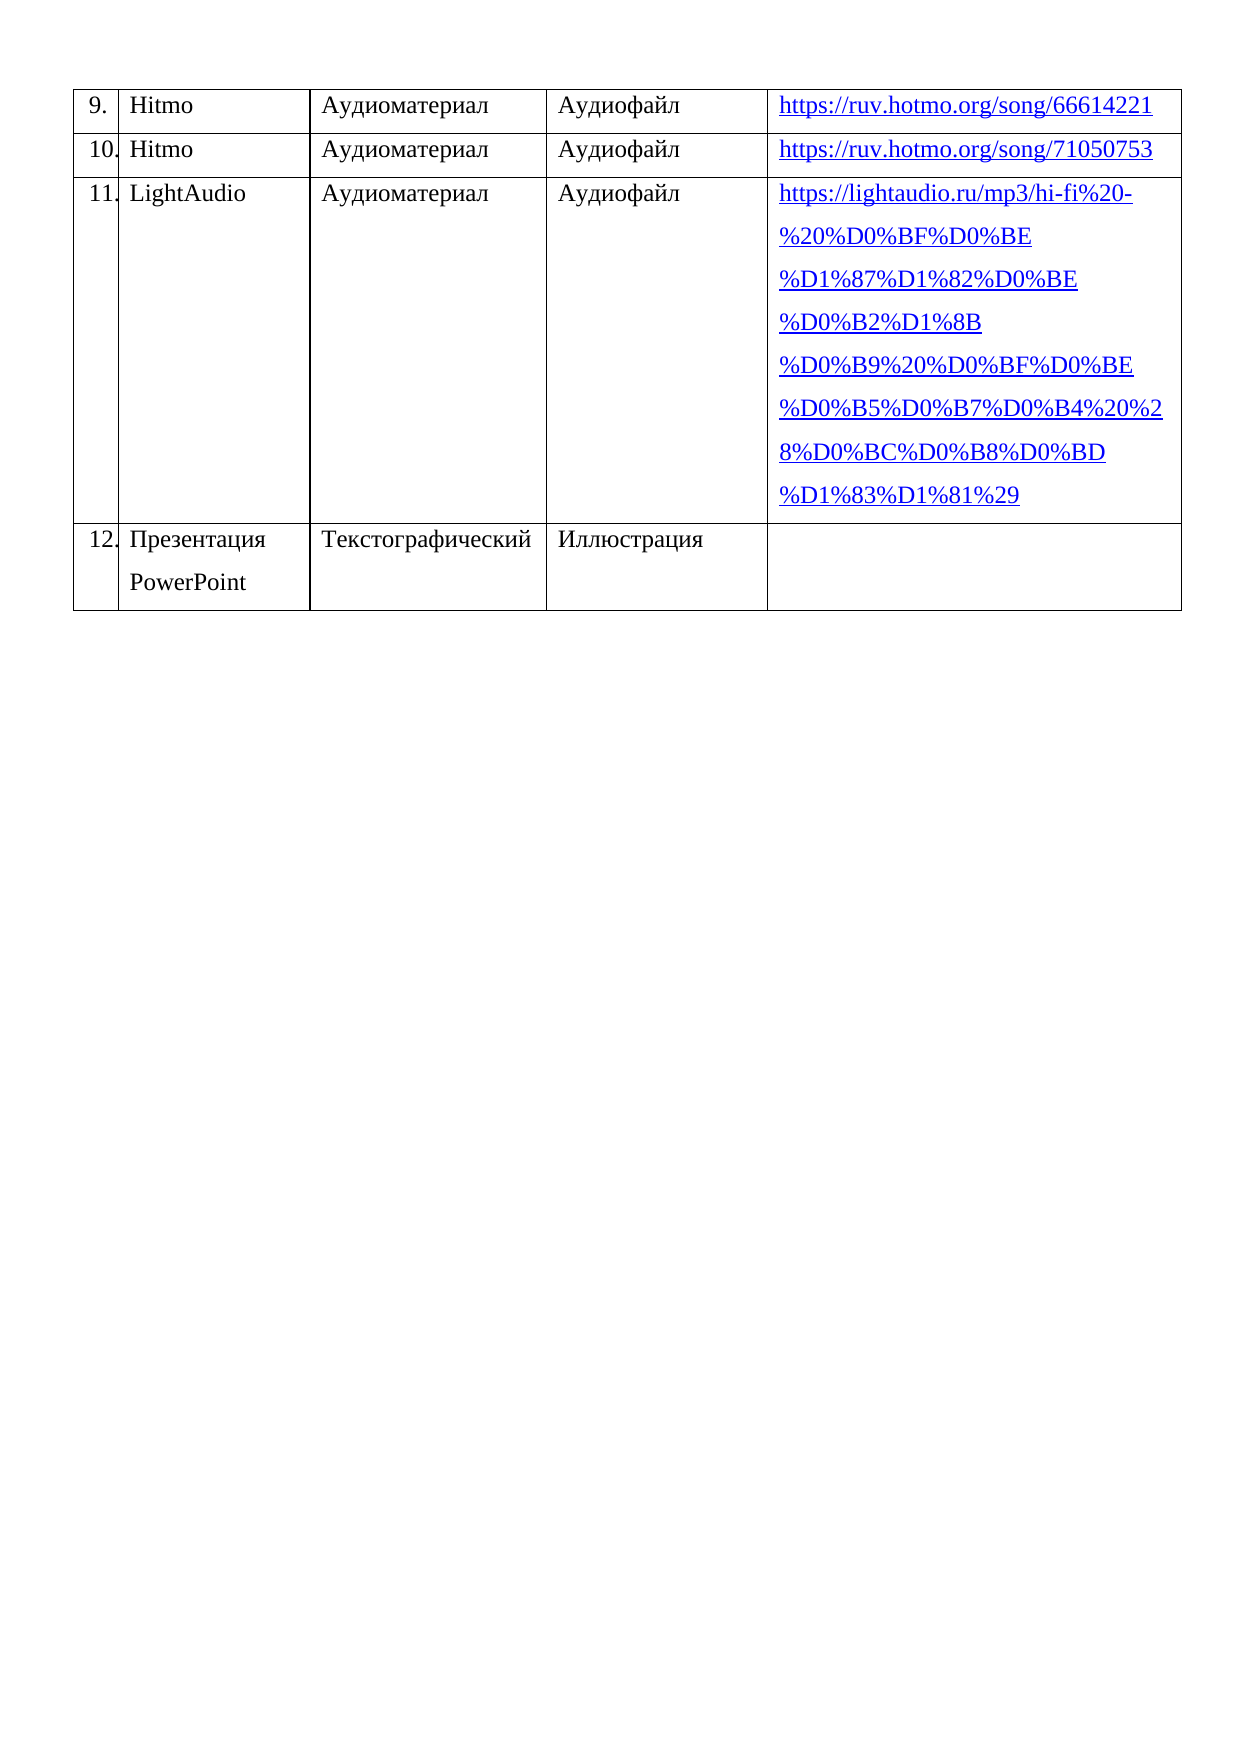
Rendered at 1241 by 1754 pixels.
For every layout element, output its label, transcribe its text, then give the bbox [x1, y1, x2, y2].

table_cell Иллюстрация [547, 524, 767, 610]
table_cell [768, 524, 1181, 610]
table_cell https://ruv.hotmo.org/song/71050753 [768, 134, 1181, 177]
table_cell Аудиофайл [547, 90, 767, 133]
table_cell https://ruv.hotmo.org/song/66614221 [768, 90, 1181, 133]
table_cell Hitmo [119, 90, 309, 133]
table_cell [74, 178, 118, 523]
table_cell Презентация PowerPoint [119, 524, 309, 610]
table_cell Аудиоматериал [311, 134, 546, 177]
table_cell Аудиофайл [547, 178, 767, 523]
table_cell Аудиоматериал [311, 178, 546, 523]
table_cell https://lightaudio.ru/mp3/hi-fi%20-%20%D0%BF%D0%BE%D1%87%D1%82%D0%BE%D0%B2%D1%8B%D0%B9%20%D0%BF%D0%BE%D0%B5%D0%B7%D0%B4%20%28%D0%BC%D0%B8%D0%BD%D1%83%D1%81%29 [768, 178, 1181, 523]
table_cell Текстографический [311, 524, 546, 610]
table_cell Hitmo [119, 134, 309, 177]
table_cell Аудиофайл [547, 134, 767, 177]
table_cell LightAudio [119, 178, 309, 523]
table_cell [74, 134, 118, 177]
table_cell Аудиоматериал [311, 90, 546, 133]
table_cell [74, 524, 118, 610]
table_cell [74, 90, 118, 133]
